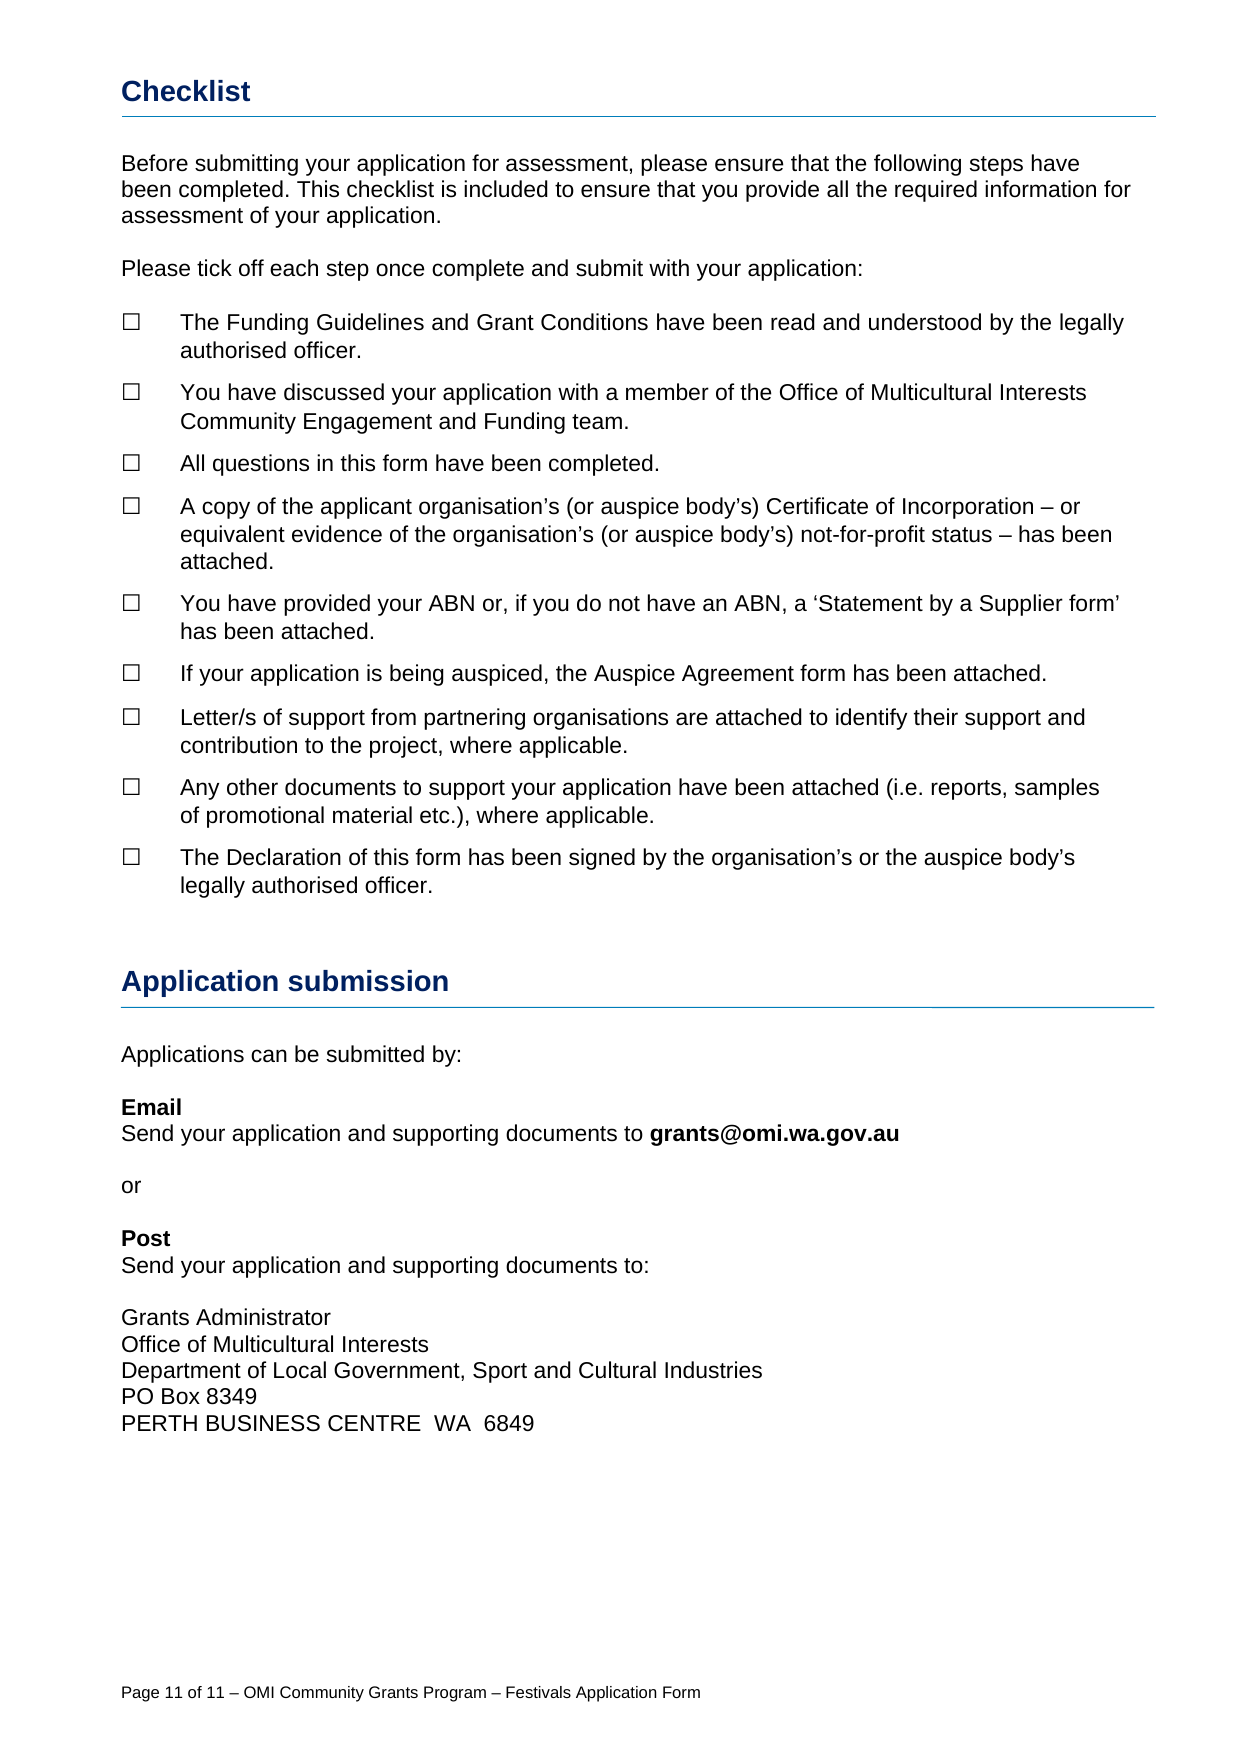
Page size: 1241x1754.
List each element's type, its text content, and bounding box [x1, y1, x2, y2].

text Applications can be submitted by: [121, 1041, 1136, 1067]
text Send your application and supporting documents to: [121, 1252, 1136, 1278]
text Department of Local Government, Sport and Cultural Industries [121, 1357, 1136, 1383]
text or [121, 1172, 1136, 1199]
text Office of Multicultural Interests [121, 1331, 1136, 1357]
text The Declaration of this form has been signed by the organisation’s or the auspice body’s legally authorised officer. [121, 841, 1124, 898]
text You have provided your ABN or, if you do not have an ABN, a ‘Statement by a Supplier form’ has been attached. [121, 587, 1124, 644]
list The Funding Guidelines and Grant Conditions have been read and understood by the legally authorised officer. [121, 306, 1124, 364]
text PO Box 8349 PERTH BUSINESS CENTRE WA 6849 [121, 1383, 1136, 1462]
text Send your application and supporting documents to grants@omi.wa.gov.au [121, 1120, 1136, 1146]
text If your application is being auspiced, the Auspice Agreement form has been attached. [121, 657, 1124, 688]
subtitle Checklist [121, 74, 1136, 107]
text Email [121, 1093, 1136, 1120]
text Any other documents to support your application have been attached (i.e. reports, samples of promotional material etc.), where applicable. [121, 771, 1124, 828]
text Post [121, 1225, 1136, 1252]
text Grants Administrator [121, 1304, 1136, 1331]
text All questions in this form have been completed. [121, 446, 1124, 478]
text A copy of the applicant organisation’s (or auspice body’s) Certificate of Incorporation – or equivalent evidence of the organisation’s (or auspice body’s) not-for-profit status – has been attached. [121, 490, 1124, 574]
text Please tick off each step once complete and submit with your application: [121, 255, 1136, 281]
text You have discussed your application with a member of the Office of Multicultural Interests Community Engagement and Funding team. [121, 376, 1124, 434]
text Before submitting your application for assessment, please ensure that the following steps have been completed. This checklist is included to ensure that you provide all the required information for assessment of your application. [121, 149, 1136, 228]
text Letter/s of support from partnering organisations are attached to identify their support and contribution to the project, where applicable. [121, 701, 1124, 758]
subtitle Application submission [121, 963, 1136, 997]
